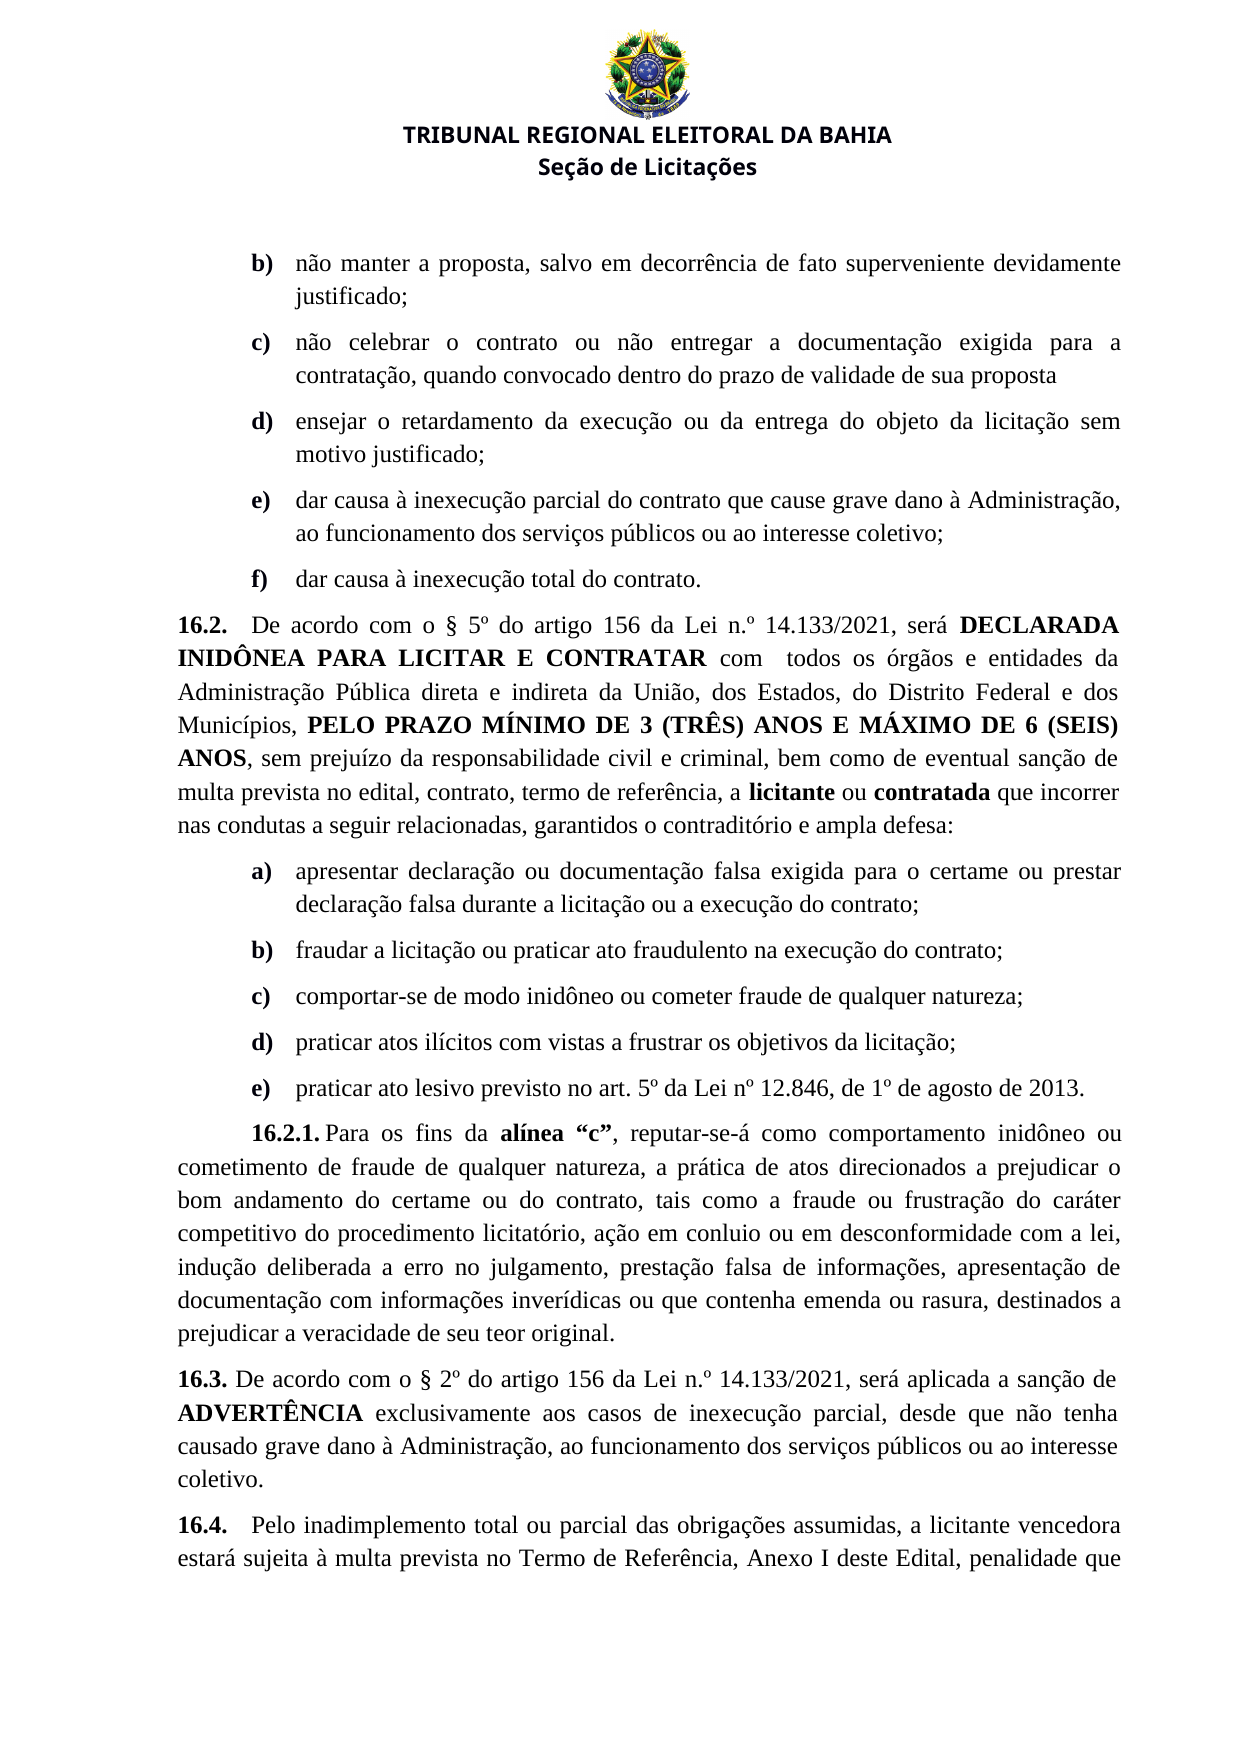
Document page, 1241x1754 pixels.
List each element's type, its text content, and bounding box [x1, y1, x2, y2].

list praticar ato lesivo previsto no art. 5º da Lei nº 12.846, de 1º de agosto de 2013. [251, 1069, 1122, 1103]
text 16.2. De acordo com o § 5º do artigo 156 da Lei n.º 14.133/2021, será DECLARADA INIDÔNEA PARA LICITAR E CONTRATAR com todos os órgãos e entidades da Administração Pública direta e indireta da União, dos Estados, do Distrito Federal e dos Municípios, PELO PRAZO MÍNIMO DE 3 (TRÊS) ANOS E MÁXIMO DE 6 (SEIS) ANOS, sem prejuízo da responsabilidade civil e criminal, bem como de eventual sanção de multa prevista no edital, contrato, termo de referência, a licitante ou contratada que incorrer nas condutas a seguir relacionadas, garantidos o contraditório e ampla defesa: [177, 607, 1119, 840]
list praticar atos ilícitos com vistas a frustrar os objetivos da licitação; [251, 1023, 1122, 1057]
list fraudar a licitação ou praticar ato fraudulento na execução do contrato; [251, 932, 1122, 965]
list apresentar declaração ou documentação falsa exigida para o certame ou prestar declaração falsa durante a licitação ou a execução do contrato; [251, 853, 1122, 919]
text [177, 1507, 1122, 1573]
text 16.2.1. Para os fins da alínea “c”, reputar-se-á como comportamento inidôneo ou cometimento de fraude de qualquer natureza, a prática de atos direcionados a prejudicar o bom andamento do certame ou do contrato, tais como a fraude ou frustração do caráter competitivo do procedimento licitatório, ação em conluio ou em desconformidade com a lei, indução deliberada a erro no julgamento, prestação falsa de informações, apresentação de documentação com informações inverídicas ou que contenha emenda ou rasura, destinados a prejudicar a veracidade de seu teor original. [177, 1115, 1122, 1348]
list comportar-se de modo inidôneo ou cometer fraude de qualquer natureza; [251, 978, 1122, 1011]
list não manter a proposta, salvo em decorrência de fato superveniente devidamente justificado; [251, 244, 1122, 311]
list dar causa à inexecução total do contrato. [251, 561, 1122, 594]
list dar causa à inexecução parcial do contrato que cause grave dano à Administração, ao funcionamento dos serviços públicos ou ao interesse coletivo; [251, 482, 1122, 548]
list ensejar o retardamento da execução ou da entrega do objeto da licitação sem motivo justificado; [251, 403, 1122, 469]
list não celebrar o contrato ou não entregar a documentação exigida para a contratação, quando convocado dentro do prazo de validade de sua proposta [251, 323, 1122, 390]
text 16.3. De acordo com o § 2º do artigo 156 da Lei n.º 14.133/2021, será aplicada a sanção de ADVERTÊNCIA exclusivamente aos casos de inexecução parcial, desde que não tenha causado grave dano à Administração, ao funcionamento dos serviços públicos ou ao interesse coletivo. [177, 1361, 1119, 1494]
